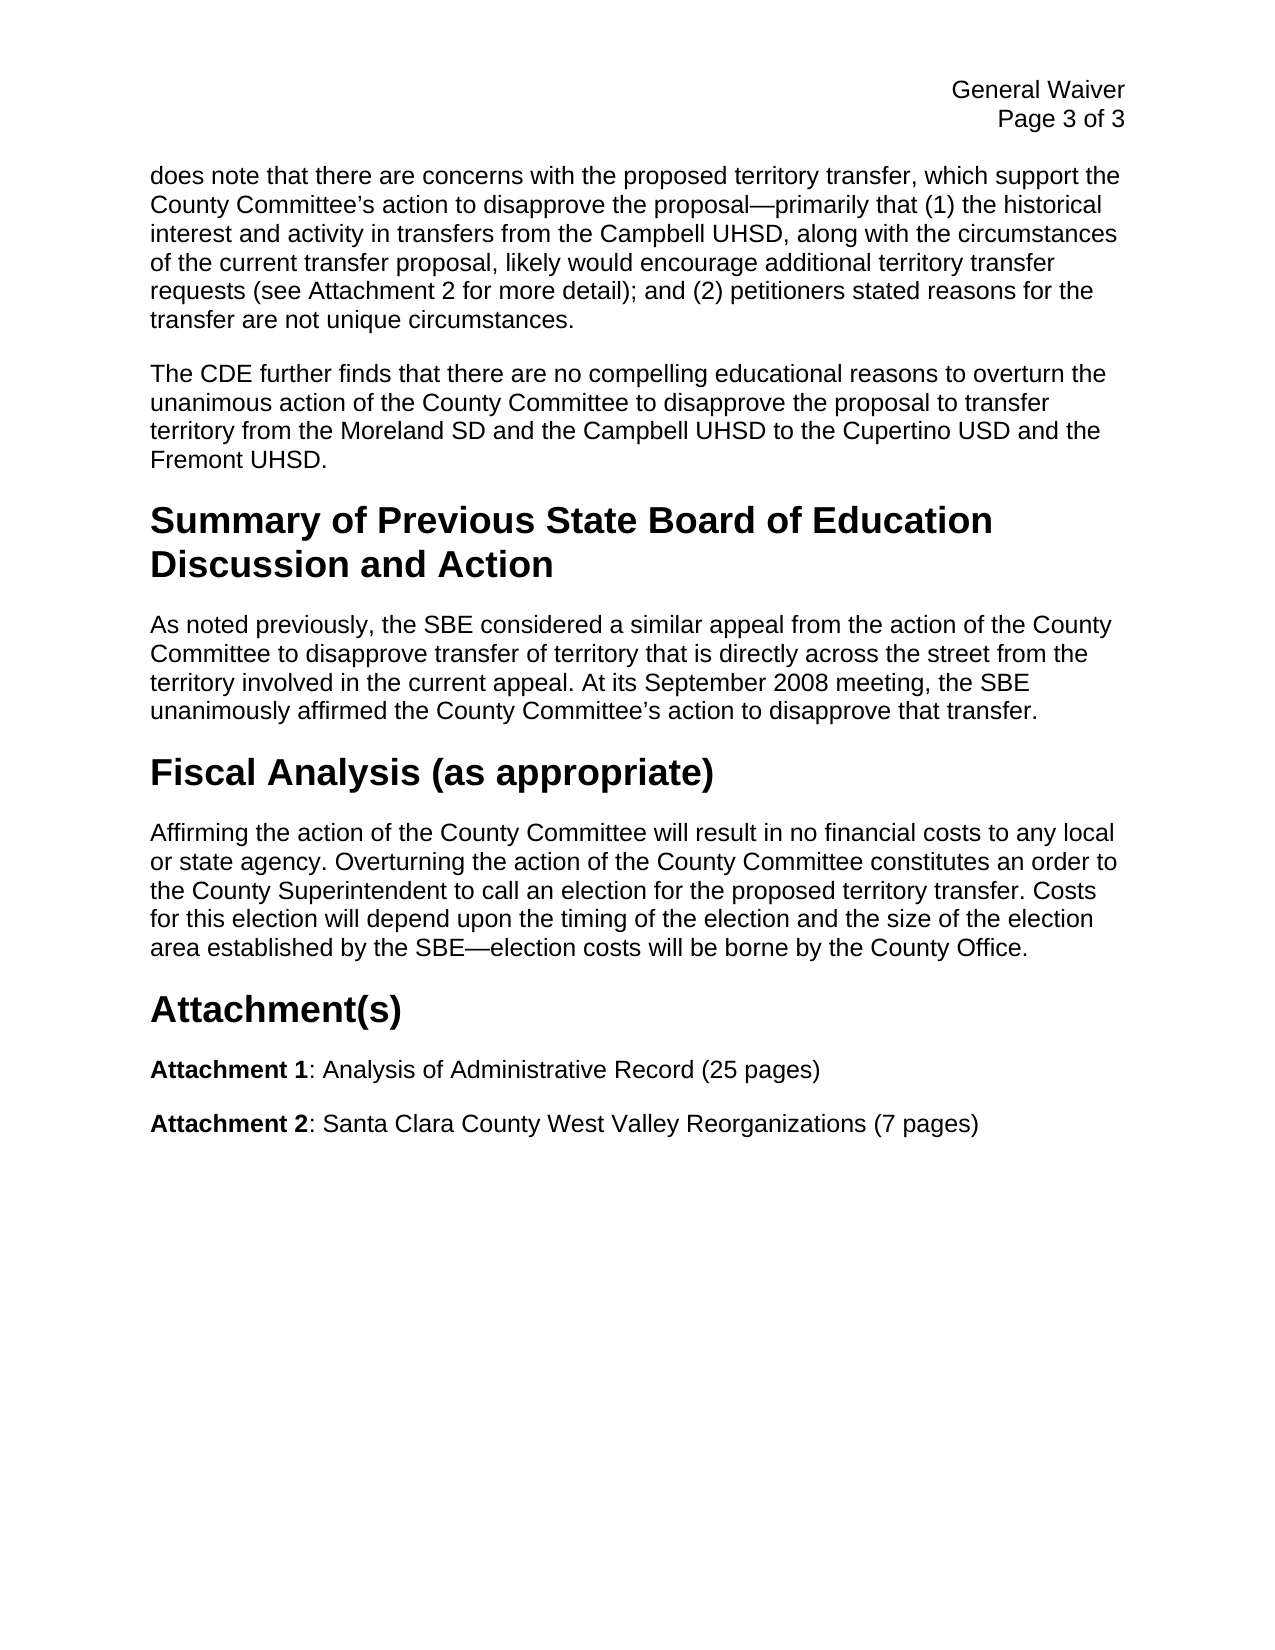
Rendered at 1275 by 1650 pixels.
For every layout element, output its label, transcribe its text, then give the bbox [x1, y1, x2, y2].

subtitle Summary of Previous State Board of Education Discussion and Action [150, 499, 1125, 585]
text Attachment 2: Santa Clara County West Valley Reorganizations (7 pages) [150, 1109, 1125, 1137]
text As noted previously, the SBE considered a similar appeal from the action of the County Committee to disapprove transfer of territory that is directly across the street from the territory involved in the current appeal. At its September 2008 meeting, the SBE unanimously affirmed the County Committee’s action to disapprove that transfer. [150, 610, 1125, 725]
subtitle Fiscal Analysis (as appropriate) [150, 750, 1125, 793]
text The CDE further finds that there are no compelling educational reasons to overturn the unanimous action of the County Committee to disapprove the proposal to transfer territory from the Moreland SD and the Campbell UHSD to the Cupertino USD and the Fremont UHSD. [150, 359, 1125, 474]
subtitle Attachment(s) [150, 987, 1125, 1030]
text Attachment 1: Analysis of Administrative Record (25 pages) [150, 1055, 1125, 1084]
text Affirming the action of the County Committee will result in no financial costs to any local or state agency. Overturning the action of the County Committee constitutes an order to the County Superintendent to call an election for the proposed territory transfer. Costs for this election will depend upon the timing of the election and the size of the election area established by the SBE—election costs will be borne by the County Office. [150, 818, 1125, 962]
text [150, 161, 1125, 334]
